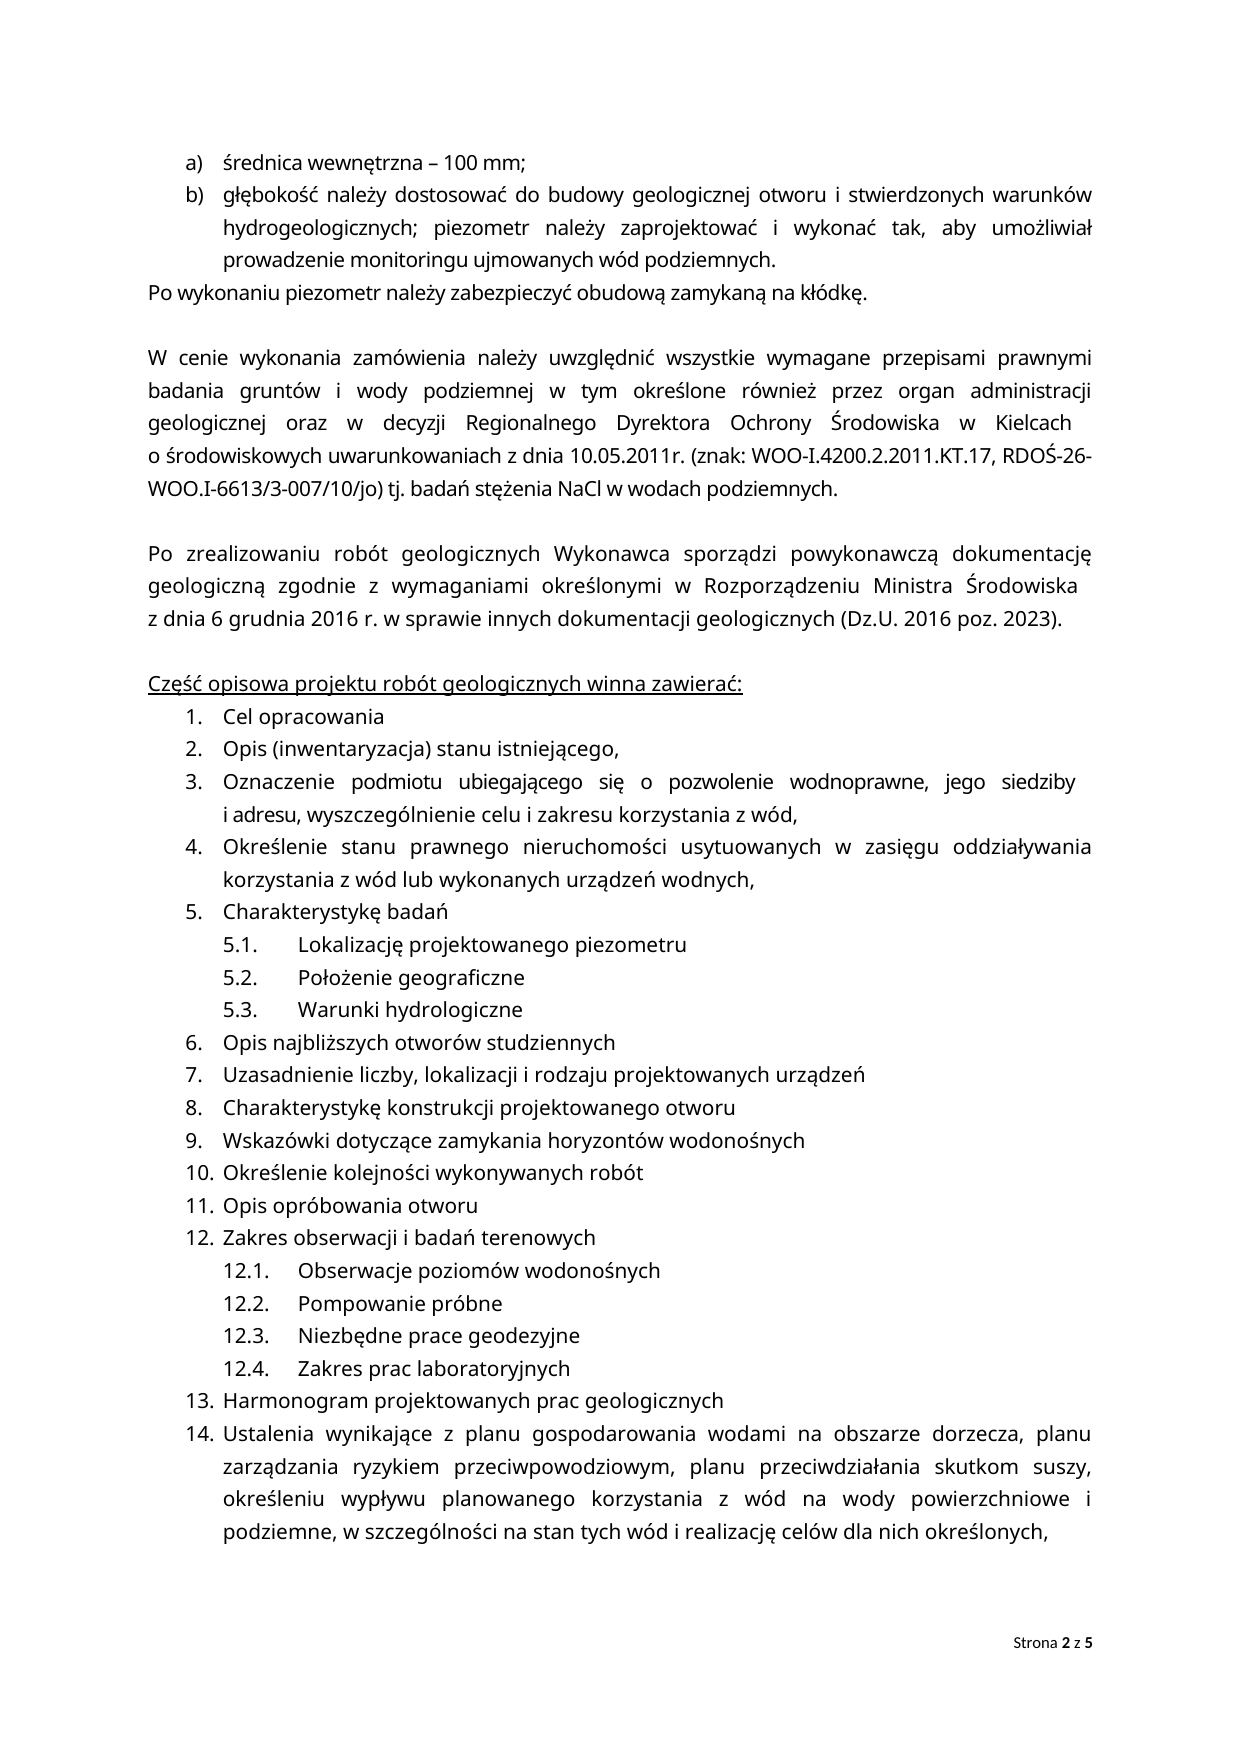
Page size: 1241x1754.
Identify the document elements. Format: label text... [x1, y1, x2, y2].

list Wskazówki dotyczące zamykania horyzontów wodonośnych [185, 1126, 1093, 1154]
list Pompowanie próbne [223, 1289, 1093, 1317]
text Po wykonaniu piezometr należy zabezpieczyć obudową zamykaną na kłódkę. [148, 278, 1093, 306]
text Po zrealizowaniu robót geologicznych Wykonawca sporządzi powykonawczą dokumentację geologiczną zgodnie z wymaganiami określonymi w Rozporządzeniu Ministra Środowiska z dnia 6 grudnia 2016 r. w sprawie innych dokumentacji geologicznych (Dz.U. 2016 poz. 2023). [148, 539, 1093, 632]
list głębokość należy dostosować do budowy geologicznej otworu i stwierdzonych warunków hydrogeologicznych; piezometr należy zaprojektować i wykonać tak, aby umożliwiał prowadzenie monitoringu ujmowanych wód podziemnych. [185, 180, 1093, 274]
list Charakterystykę badań [185, 897, 1093, 926]
list Określenie kolejności wykonywanych robót [185, 1158, 1093, 1187]
list Opis opróbowania otworu [185, 1191, 1093, 1219]
list Harmonogram projektowanych prac geologicznych [185, 1387, 1093, 1415]
list Zakres prac laboratoryjnych [223, 1354, 1093, 1382]
list Ustalenia wynikające z planu gospodarowania wodami na obszarze dorzecza, planu zarządzania ryzykiem przeciwpowodziowym, planu przeciwdziałania skutkom suszy, określeniu wypływu planowanego korzystania z wód na wody powierzchniowe i podziemne, w szczególności na stan tych wód i realizację celów dla nich określonych, [185, 1419, 1093, 1545]
list Określenie stanu prawnego nieruchomości usytuowanych w zasięgu oddziaływania korzystania z wód lub wykonanych urządzeń wodnych, [185, 832, 1093, 893]
list Oznaczenie podmiotu ubiegającego się o pozwolenie wodnoprawne, jego siedziby i adresu, wyszczególnienie celu i zakresu korzystania z wód, [185, 767, 1093, 828]
list Warunki hydrologiczne [223, 995, 1093, 1024]
list Opis najbliższych otworów studziennych [185, 1028, 1093, 1056]
text W cenie wykonania zamówienia należy uwzględnić wszystkie wymagane przepisami prawnymi badania gruntów i wody podziemnej w tym określone również przez organ administracji geologicznej oraz w decyzji Regionalnego Dyrektora Ochrony Środowiska w Kielcach o środowiskowych uwarunkowaniach z dnia 10.05.2011r. (znak: WOO-I.4200.2.2011.KT.17, RDOŚ-26-WOO.I-6613/3-007/10/jo) tj. badań stężenia NaCl w wodach podziemnych. [148, 343, 1093, 502]
list Charakterystykę konstrukcji projektowanego otworu [185, 1093, 1093, 1122]
list Uzasadnienie liczby, lokalizacji i rodzaju projektowanych urządzeń [185, 1061, 1093, 1089]
list Niezbędne prace geodezyjne [223, 1321, 1093, 1350]
list Położenie geograficzne [223, 963, 1093, 991]
list Obserwacje poziomów wodonośnych [223, 1256, 1093, 1284]
text Część opisowa projektu robót geologicznych winna zawierać: [148, 669, 1093, 698]
list średnica wewnętrzna – 100 mm; [185, 148, 1093, 176]
list Lokalizację projektowanego piezometru [223, 930, 1093, 958]
list Cel opracowania [185, 702, 1093, 730]
list Opis (inwentaryzacja) stanu istniejącego, [185, 734, 1093, 763]
list Zakres obserwacji i badań terenowych [185, 1223, 1093, 1252]
